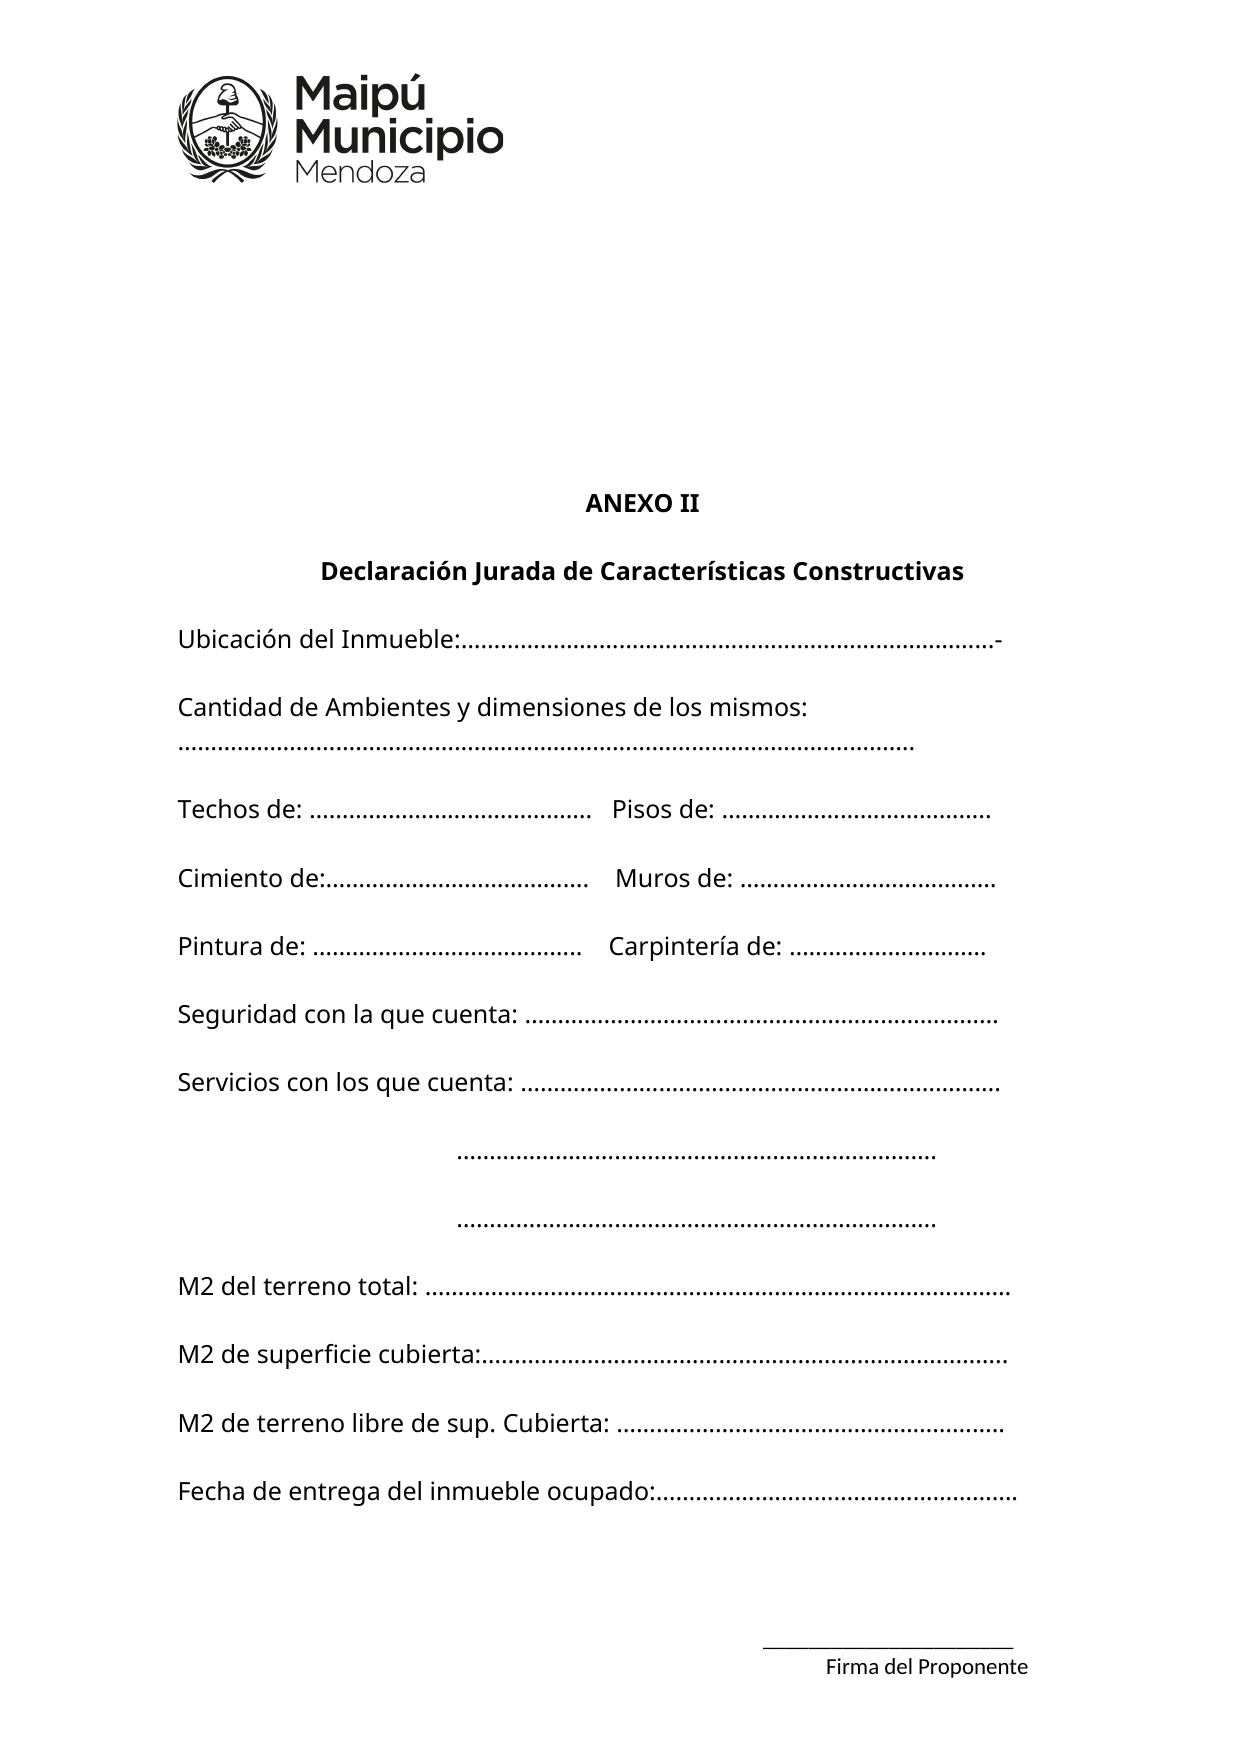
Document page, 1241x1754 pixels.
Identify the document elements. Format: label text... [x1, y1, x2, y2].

text Declaración Jurada de Características Constructivas [177, 554, 1107, 588]
text Fecha de entrega del inmueble ocupado:………………………………………………. [177, 1473, 1107, 1507]
text ANEXO II [177, 486, 1107, 519]
text Cimiento de:…………………………………. Muros de: ………………………………… [177, 860, 1107, 894]
text Ubicación del Inmueble:……………………………………………………………………...- [177, 622, 1107, 656]
text M2 del terreno total: ………………..…………………………………………………………… [177, 1269, 1107, 1303]
text Seguridad con la que cuenta: ……………………………………………………………… [177, 996, 1107, 1031]
text Pintura de: ………………………………….. Carpintería de: ………………………… [177, 928, 1107, 962]
text Servicios con los que cuenta: ………………………………………………………………. [177, 1064, 1107, 1099]
picture [177, 73, 504, 183]
text M2 de terreno libre de sup. Cubierta: ………………………………………………….. [177, 1405, 1107, 1439]
text ………………………………………………………………. [177, 1133, 1107, 1167]
text Techos de: ……………………………………. Pisos de: ………………………………….. [177, 792, 1107, 826]
text Cantidad de Ambientes y dimensiones de los mismos:…………………………………………………………………………………………………. [177, 690, 1107, 758]
text ………………………………………………………………. [177, 1201, 1107, 1235]
text M2 de superficie cubierta:…………………………………………………………………….. [177, 1337, 1107, 1371]
